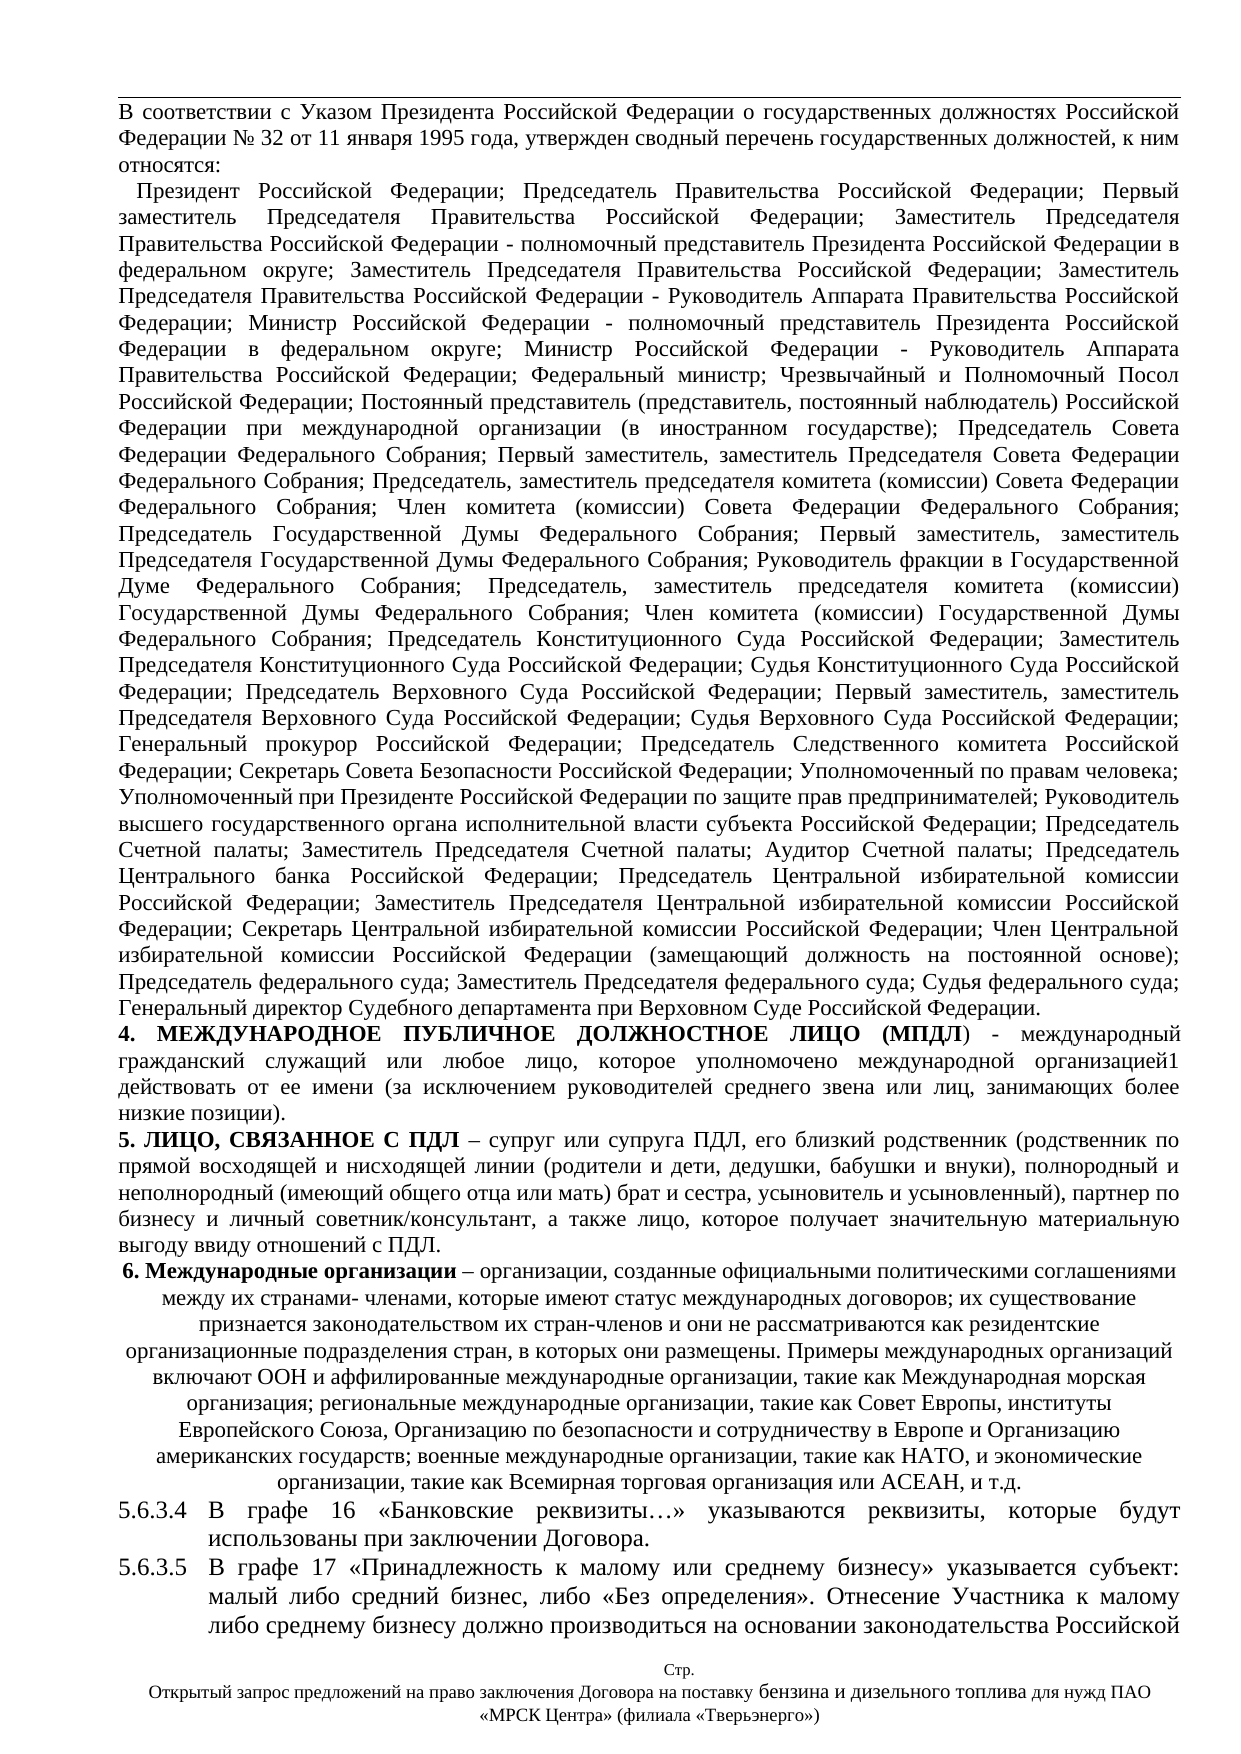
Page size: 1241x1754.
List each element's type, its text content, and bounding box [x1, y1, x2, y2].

list В графе 16 «Банковские реквизиты…» указываются реквизиты, которые будут использованы при заключении Договора. [118, 1495, 1181, 1552]
list 6. Международные организации – организации, созданные официальными политическими соглашениями между их странами- членами, которые имеют статус международных договоров; их существование признается законодательством их стран-членов и они не рассматриваются как резидентские организационные подразделения стран, в которых они размещены. Примеры международных организаций включают ООН и аффилированные международные организации, такие как Международная морская организация; региональные международные организации, такие как Совет Европы, институты Европейского Союза, Организацию по безопасности и сотрудничеству в Европе и Организацию американских государств; военные международные организации, такие как НАТО, и экономические организации, такие как Всемирная торговая организация или АСЕАН, и т.д. [118, 1258, 1181, 1495]
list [118, 1552, 1181, 1638]
text 5. ЛИЦО, СВЯЗАННОЕ С ПДЛ – супруг или супруга ПДЛ, его близкий родственник (родственник по прямой восходящей и нисходящей линии (родители и дети, дедушки, бабушки и внуки), полнородный и неполнородный (имеющий общего отца или мать) брат и сестра, усыновитель и усыновленный), партнер по бизнесу и личный советник/консультант, а также лицо, которое получает значительную материальную выгоду ввиду отношений с ПДЛ. [118, 1126, 1181, 1258]
text В соответствии с Указом Президента Российской Федерации о государственных должностях Российской Федерации № 32 от 11 января 1995 года, утвержден сводный перечень государственных должностей, к ним относятся: [118, 98, 1181, 177]
text 4. МЕЖДУНАРОДНОЕ ПУБЛИЧНОЕ ДОЛЖНОСТНОЕ ЛИЦО (МПДЛ) - международный гражданский служащий или любое лицо, которое уполномочено международной организацией1 действовать от ее имени (за исключением руководителей среднего звена или лиц, занимающих более низкие позиции). [118, 1020, 1181, 1126]
text Президент Российской Федерации; Председатель Правительства Российской Федерации; Первый заместитель Председателя Правительства Российской Федерации; Заместитель Председателя Правительства Российской Федерации - полномочный представитель Президента Российской Федерации в федеральном округе; Заместитель Председателя Правительства Российской Федерации; Заместитель Председателя Правительства Российской Федерации - Руководитель Аппарата Правительства Российской Федерации; Министр Российской Федерации - полномочный представитель Президента Российской Федерации в федеральном округе; Министр Российской Федерации - Руководитель Аппарата Правительства Российской Федерации; Федеральный министр; Чрезвычайный и Полномочный Посол Российской Федерации; Постоянный представитель (представитель, постоянный наблюдатель) Российской Федерации при международной организации (в иностранном государстве); Председатель Совета Федерации Федерального Собрания; Первый заместитель, заместитель Председателя Совета Федерации Федерального Собрания; Председатель, заместитель председателя комитета (комиссии) Совета Федерации Федерального Собрания; Член комитета (комиссии) Совета Федерации Федерального Собрания; Председатель Государственной Думы Федерального Собрания; Первый заместитель, заместитель Председателя Государственной Думы Федерального Собрания; Руководитель фракции в Государственной Думе Федерального Собрания; Председатель, заместитель председателя комитета (комиссии) Государственной Думы Федерального Собрания; Член комитета (комиссии) Государственной Думы Федерального Собрания; Председатель Конституционного Суда Российской Федерации; Заместитель Председателя Конституционного Суда Российской Федерации; Судья Конституционного Суда Российской Федерации; Председатель Верховного Суда Российской Федерации; Первый заместитель, заместитель Председателя Верховного Суда Российской Федерации; Судья Верховного Суда Российской Федерации; Генеральный прокурор Российской Федерации; Председатель Следственного комитета Российской Федерации; Секретарь Совета Безопасности Российской Федерации; Уполномоченный по правам человека; Уполномоченный при Президенте Российской Федерации по защите прав предпринимателей; Руководитель высшего государственного органа исполнительной власти субъекта Российской Федерации; Председатель Счетной палаты; Заместитель Председателя Счетной палаты; Аудитор Счетной палаты; Председатель Центрального банка Российской Федерации; Председатель Центральной избирательной комиссии Российской Федерации; Заместитель Председателя Центральной избирательной комиссии Российской Федерации; Секретарь Центральной избирательной комиссии Российской Федерации; Член Центральной избирательной комиссии Российской Федерации (замещающий должность на постоянной основе); Председатель федерального суда; Заместитель Председателя федерального суда; Судья федерального суда; Генеральный директор Судебного департамента при Верховном Суде Российской Федерации. [118, 177, 1181, 1020]
